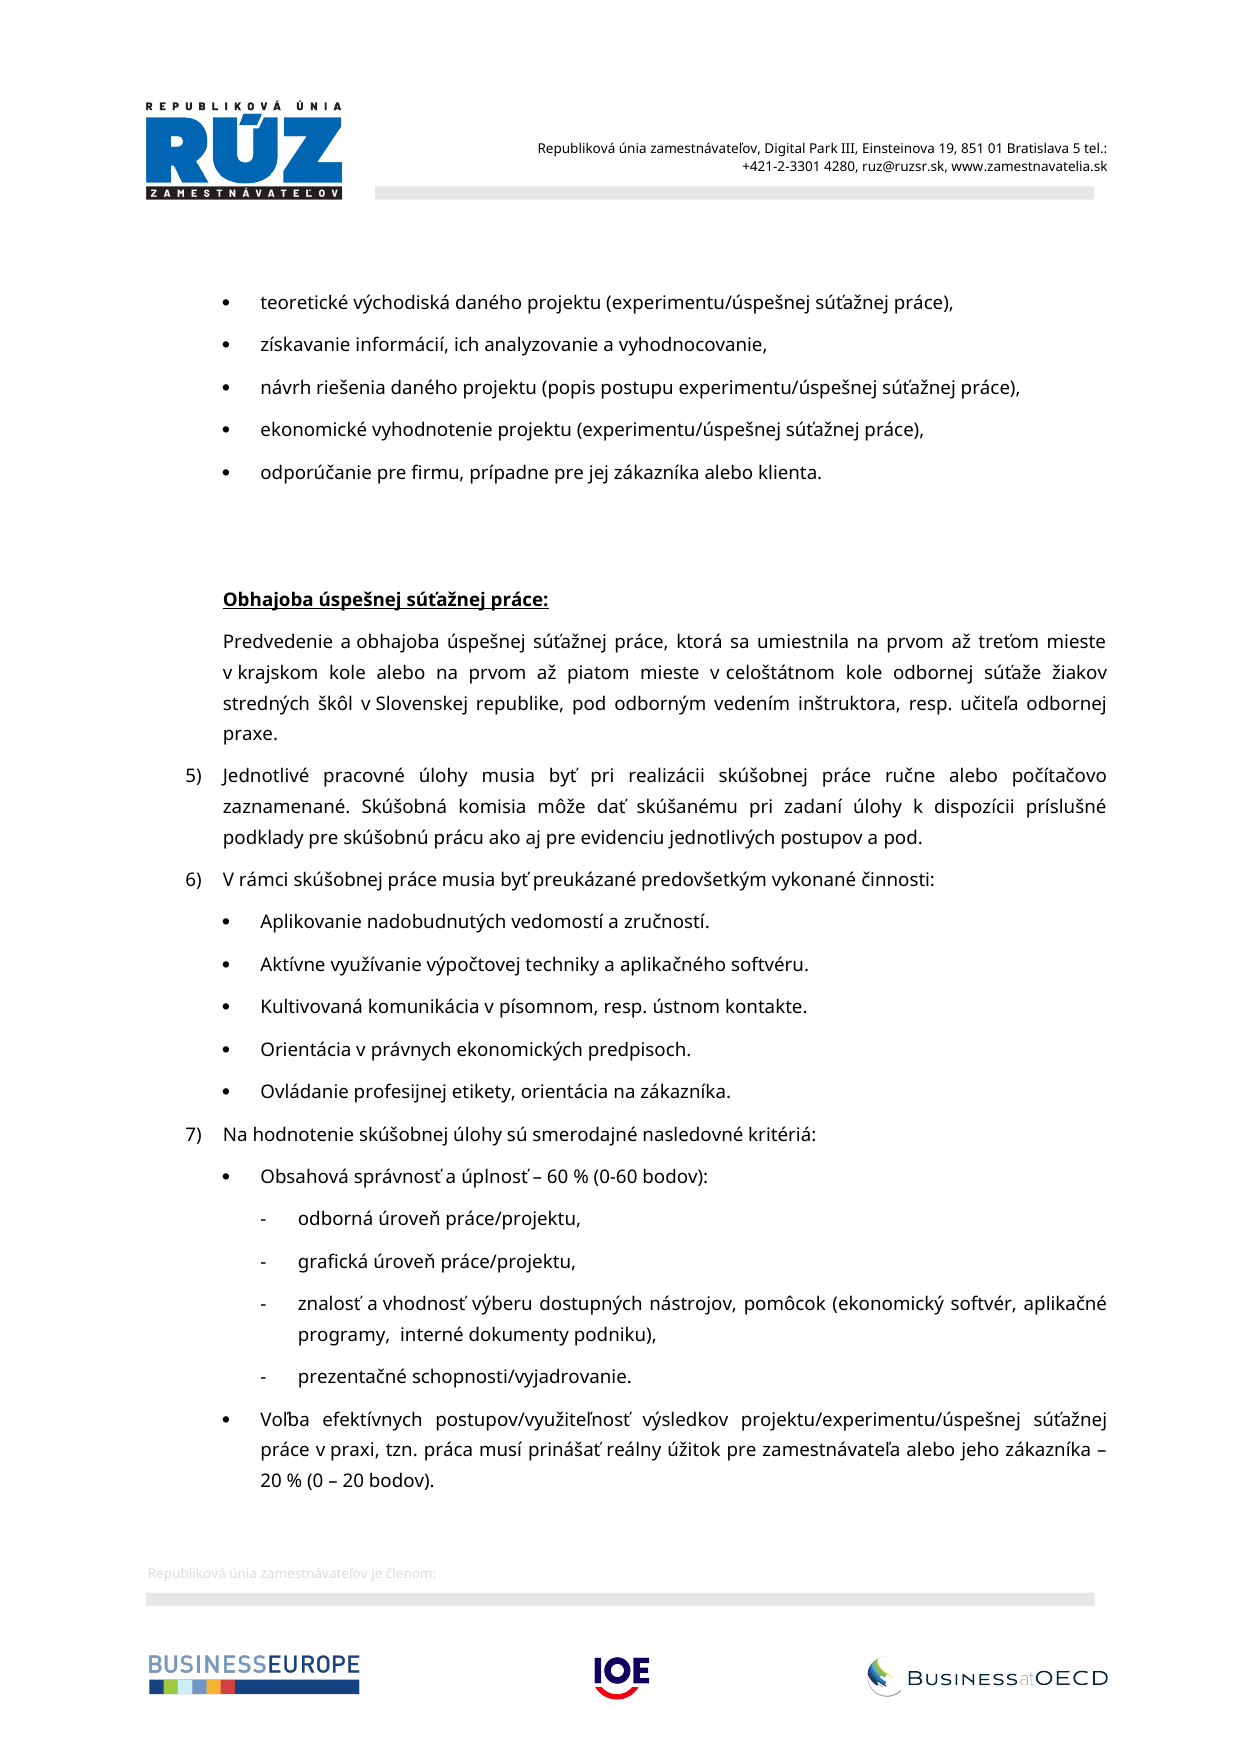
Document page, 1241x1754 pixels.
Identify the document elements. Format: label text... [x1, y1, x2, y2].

list Na hodnotenie skúšobnej úlohy sú smerodajné nasledovné kritériá: [185, 1121, 1107, 1146]
list Jednotlivé pracovné úlohy musia byť pri realizácii skúšobnej práce ručne alebo počítačovo zaznamenané. Skúšobná komisia môže dať skúšanému pri zadaní úlohy k dispozícii príslušné podklady pre skúšobnú prácu ako aj pre evidenciu jednotlivých postupov a pod. [185, 763, 1107, 849]
list Obsahová správnosť a úplnosť – 60 % (0-60 bodov): [223, 1163, 1107, 1189]
list získavanie informácií, ich analyzovanie a vyhodnocovanie, [223, 332, 1107, 357]
list Aktívne využívanie výpočtovej techniky a aplikačného softvéru. [223, 951, 1107, 977]
list teoretické východiská daného projektu (experimentu/úspešnej súťažnej práce), [223, 289, 1107, 315]
list návrh riešenia daného projektu (popis postupu experimentu/úspešnej súťažnej práce), [223, 374, 1107, 400]
list prezentačné schopnosti/vyjadrovanie. [260, 1363, 1107, 1389]
list Voľba efektívnych postupov/využiteľnosť výsledkov projektu/experimentu/úspešnej súťažnej práce v praxi, tzn. práca musí prinášať reálny úžitok pre zamestnávateľa alebo jeho zákazníka – 20 % (0 – 20 bodov). [223, 1406, 1107, 1493]
list odporúčanie pre firmu, prípadne pre jej zákazníka alebo klienta. [223, 459, 1107, 484]
list Aplikovanie nadobudnutých vedomostí a zručností. [223, 909, 1107, 934]
list grafická úroveň práce/projektu, [260, 1248, 1107, 1273]
list V rámci skúšobnej práce musia byť preukázané predovšetkým vykonané činnosti: [185, 866, 1107, 892]
picture [0, 0, 1241, 291]
picture [0, 1499, 1241, 1754]
list znalosť a vhodnosť výberu dostupných nástrojov, pomôcok (ekonomický softvér, aplikačné programy, interné dokumenty podniku), [260, 1290, 1107, 1347]
text Obhajoba úspešnej súťažnej práce: [223, 586, 1107, 612]
list odborná úroveň práce/projektu, [260, 1206, 1107, 1231]
list ekonomické vyhodnotenie projektu (experimentu/úspešnej súťažnej práce), [223, 417, 1107, 442]
list Kultivovaná komunikácia v písomnom, resp. ústnom kontakte. [223, 994, 1107, 1019]
list Ovládanie profesijnej etikety, orientácia na zákazníka. [223, 1078, 1107, 1104]
text Predvedenie a obhajoba úspešnej súťažnej práce, ktorá sa umiestnila na prvom až treťom mieste v krajskom kole alebo na prvom až piatom mieste v celoštátnom kole odbornej súťaže žiakov stredných škôl v Slovenskej republike, pod odborným vedením inštruktora, resp. učiteľa odbornej praxe. [223, 628, 1107, 746]
list Orientácia v právnych ekonomických predpisoch. [223, 1036, 1107, 1062]
